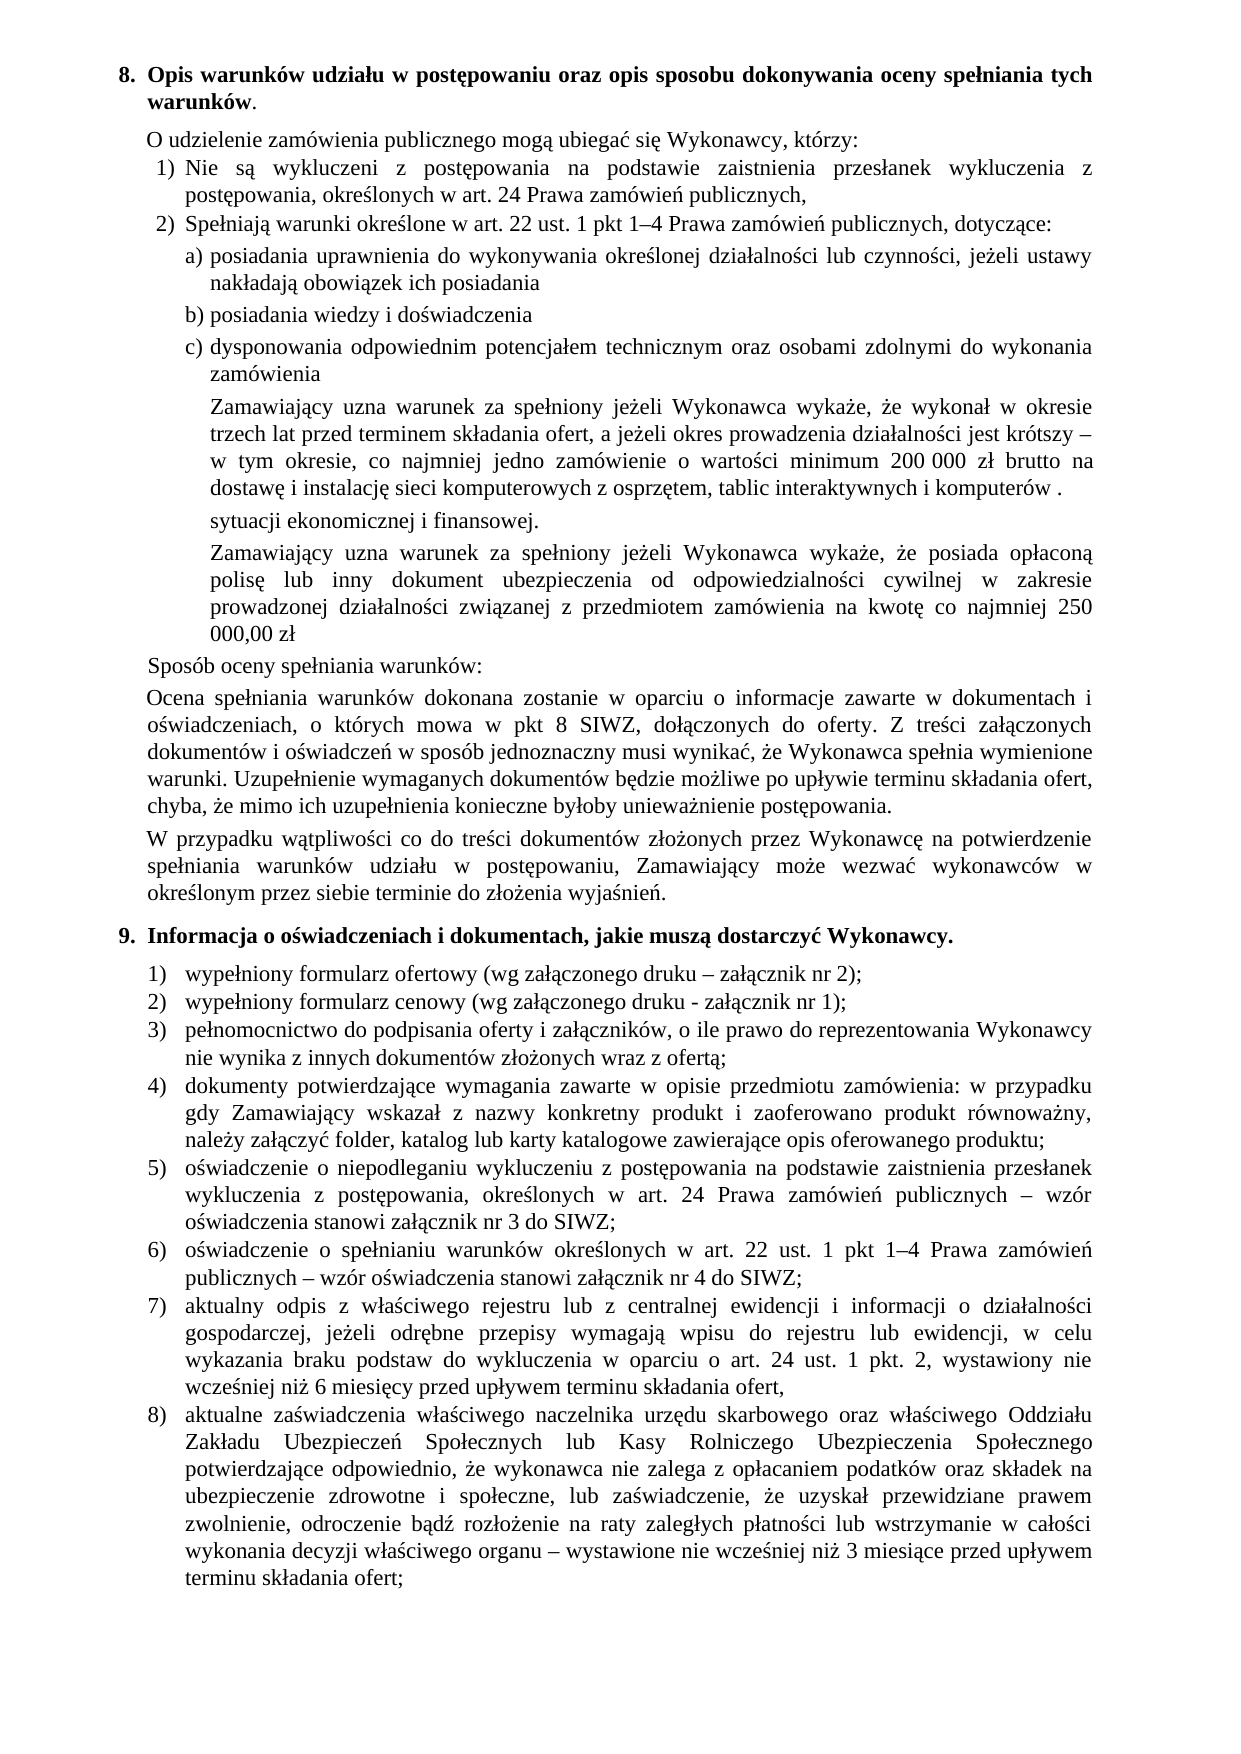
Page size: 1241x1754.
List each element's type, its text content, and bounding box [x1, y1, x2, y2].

list wypełniony formularz ofertowy (wg załączonego druku – załącznik nr 2); [147, 960, 1094, 986]
list Spełniają warunki określone w art. 22 ust. 1 pkt 1–4 Prawa zamówień publicznych, dotyczące: [156, 210, 1094, 236]
list Informacja o oświadczeniach i dokumentach, jakie muszą dostarczyć Wykonawcy. [118, 922, 1094, 948]
text Ocena spełniania warunków dokonana zostanie w oparciu o informacje zawarte w dokumentach i oświadczeniach, o których mowa w pkt 8 SIWZ, dołączonych do oferty. Z treści załączonych dokumentów i oświadczeń w sposób jednoznaczny musi wynikać, że Wykonawca spełnia wymienione warunki. Uzupełnienie wymaganych dokumentów będzie możliwe po upływie terminu składania ofert, chyba, że mimo ich uzupełnienia konieczne byłoby unieważnienie postępowania. [146, 684, 1094, 818]
list oświadczenie o spełnianiu warunków określonych w art. 22 ust. 1 pkt 1–4 Prawa zamówień publicznych – wzór oświadczenia stanowi załącznik nr 4 do SIWZ; [147, 1237, 1094, 1290]
text Zamawiający uzna warunek za spełniony jeżeli Wykonawca wykaże, że posiada opłaconą polisę lub inny dokument ubezpieczenia od odpowiedzialności cywilnej w zakresie prowadzonej działalności związanej z przedmiotem zamówienia na kwotę co najmniej 250 000,00 zł [210, 539, 1094, 647]
list dysponowania odpowiednim potencjałem technicznym oraz osobami zdolnymi do wykonania zamówienia [185, 333, 1094, 387]
text Sposób oceny spełniania warunków: [147, 652, 1094, 678]
list posiadania wiedzy i doświadczenia [185, 302, 1094, 328]
list aktualne zaświadczenia właściwego naczelnika urzędu skarbowego oraz właściwego Oddziału Zakładu Ubezpieczeń Społecznych lub Kasy Rolniczego Ubezpieczenia Społecznego potwierdzające odpowiednio, że wykonawca nie zalega z opłacaniem podatków oraz składek na ubezpieczenie zdrowotne i społeczne, lub zaświadczenie, że uzyskał przewidziane prawem zwolnienie, odroczenie bądź rozłożenie na raty zaległych płatności lub wstrzymanie w całości wykonania decyzji właściwego organu – wystawione nie wcześniej niż 3 miesiące przed upływem terminu składania ofert; [147, 1401, 1094, 1590]
list dokumenty potwierdzające wymagania zawarte w opisie przedmiotu zamówienia: w przypadku gdy Zamawiający wskazał z nazwy konkretny produkt i zaoferowano produkt równoważny, należy załączyć folder, katalog lub karty katalogowe zawierające opis oferowanego produktu; [147, 1072, 1094, 1152]
list oświadczenie o niepodleganiu wykluczeniu z postępowania na podstawie zaistnienia przesłanek wykluczenia z postępowania, określonych w art. 24 Prawa zamówień publicznych – wzór oświadczenia stanowi załącznik nr 3 do SIWZ; [147, 1154, 1094, 1235]
list pełnomocnictwo do podpisania oferty i załączników, o ile prawo do reprezentowania Wykonawcy nie wynika z innych dokumentów złożonych wraz z ofertą; [147, 1016, 1094, 1070]
text Zamawiający uzna warunek za spełniony jeżeli Wykonawca wykaże, że wykonał w okresie trzech lat przed terminem składania ofert, a jeżeli okres prowadzenia działalności jest krótszy – w tym okresie, co najmniej jedno zamówienie o wartości minimum 200 000 zł brutto na dostawę i instalację sieci komputerowych z osprzętem, tablic interaktywnych i komputerów . [210, 393, 1094, 501]
text O udzielenie zamówienia publicznego mogą ubiegać się Wykonawcy, którzy: [146, 126, 1094, 153]
list Nie są wykluczeni z postępowania na podstawie zaistnienia przesłanek wykluczenia z postępowania, określonych w art. 24 Prawa zamówień publicznych, [156, 154, 1094, 208]
list wypełniony formularz cenowy (wg załączonego druku - załącznik nr 1); [147, 988, 1094, 1014]
text sytuacji ekonomicznej i finansowej. [210, 507, 1094, 533]
list aktualny odpis z właściwego rejestru lub z centralnej ewidencji i informacji o działalności gospodarczej, jeżeli odrębne przepisy wymagają wpisu do rejestru lub ewidencji, w celu wykazania braku podstaw do wykluczenia w oparciu o art. 24 ust. 1 pkt. 2, wystawiony nie wcześniej niż 6 miesięcy przed upływem terminu składania ofert, [147, 1292, 1094, 1399]
list Opis warunków udziału w postępowaniu oraz opis sposobu dokonywania oceny spełniania tych warunków. [118, 61, 1094, 115]
list posiadania uprawnienia do wykonywania określonej działalności lub czynności, jeżeli ustawy nakładają obowiązek ich posiadania [185, 242, 1094, 295]
text W przypadku wątpliwości co do treści dokumentów złożonych przez Wykonawcę na potwierdzenie spełniania warunków udziału w postępowaniu, Zamawiający może wezwać wykonawców w określonym przez siebie terminie do złożenia wyjaśnień. [146, 825, 1094, 905]
